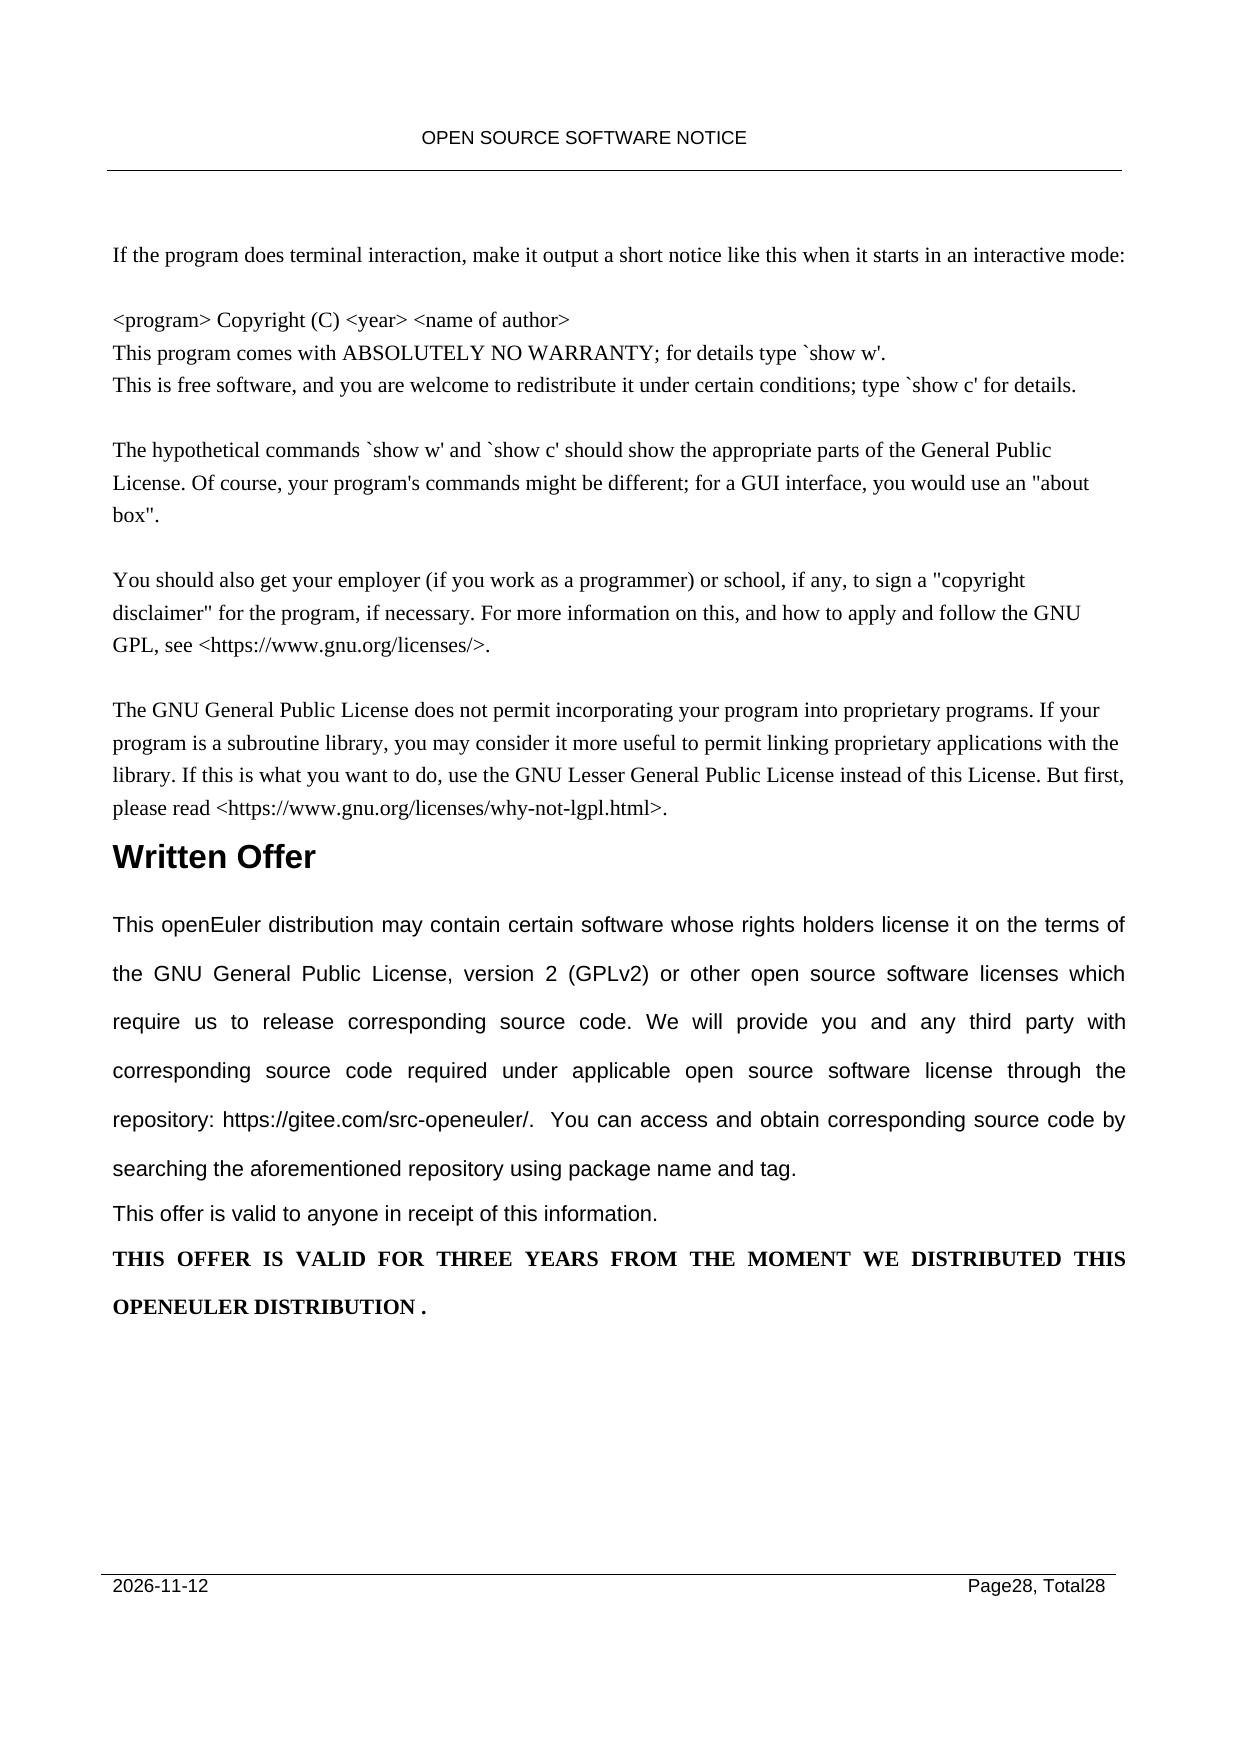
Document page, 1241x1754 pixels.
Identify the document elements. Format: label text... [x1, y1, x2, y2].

text Written Offer [112, 824, 1128, 889]
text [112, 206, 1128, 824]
text THIS OFFER IS VALID FOR THREE YEARS FROM THE MOMENT WE DISTRIBUTED THIS OPENEULER DISTRIBUTION . [112, 1242, 1128, 1323]
text This offer is valid to anyone in receipt of this information. [112, 1197, 1128, 1229]
text This openEuler distribution may contain certain software whose rights holders license it on the terms of the GNU General Public License, version 2 (GPLv2) or other open source software licenses which require us to release corresponding source code. We will provide you and any third party with corresponding source code required under applicable open source software license through the repository: https://gitee.com/src-openeuler/. You can access and obtain corresponding source code by searching the aforementioned repository using package name and tag. [112, 908, 1128, 1184]
